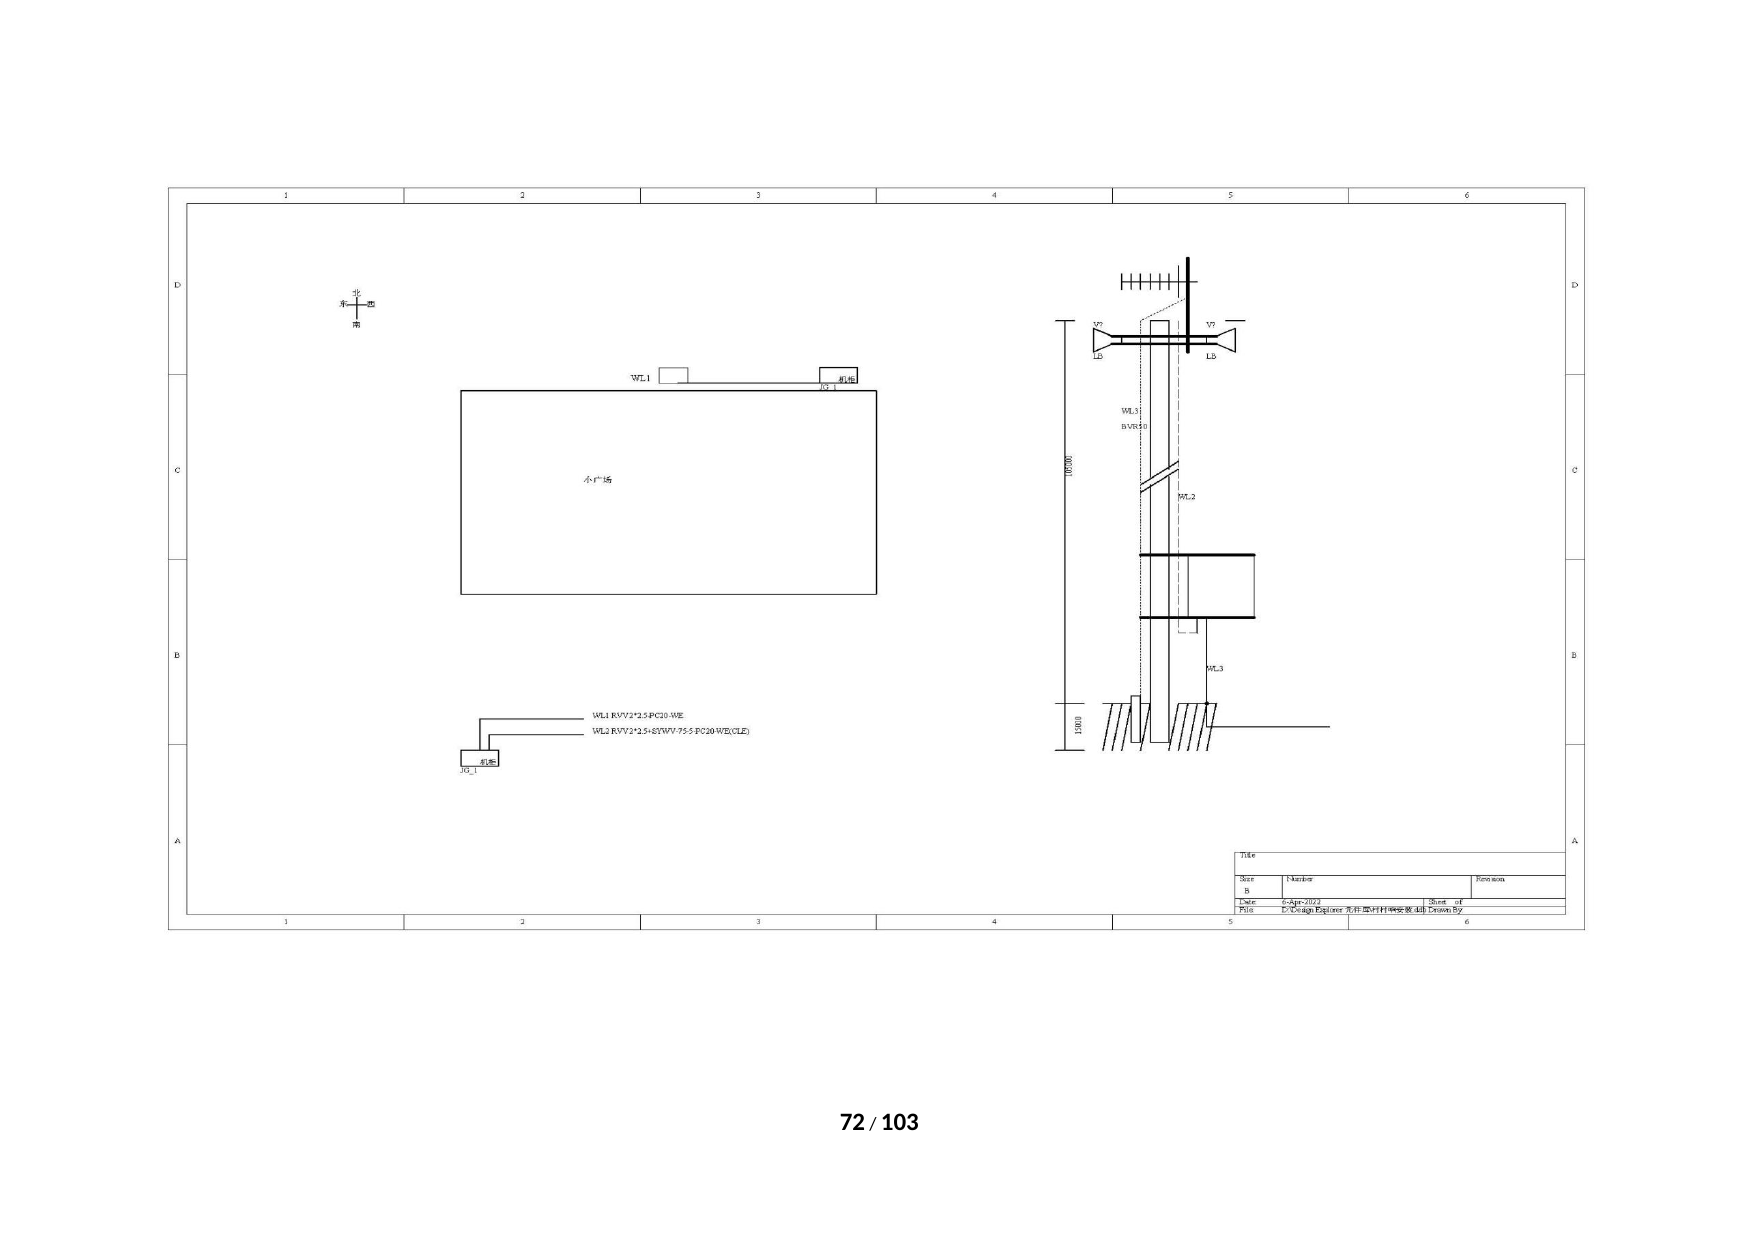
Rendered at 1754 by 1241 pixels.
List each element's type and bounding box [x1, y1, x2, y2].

picture [147, 93, 1606, 947]
